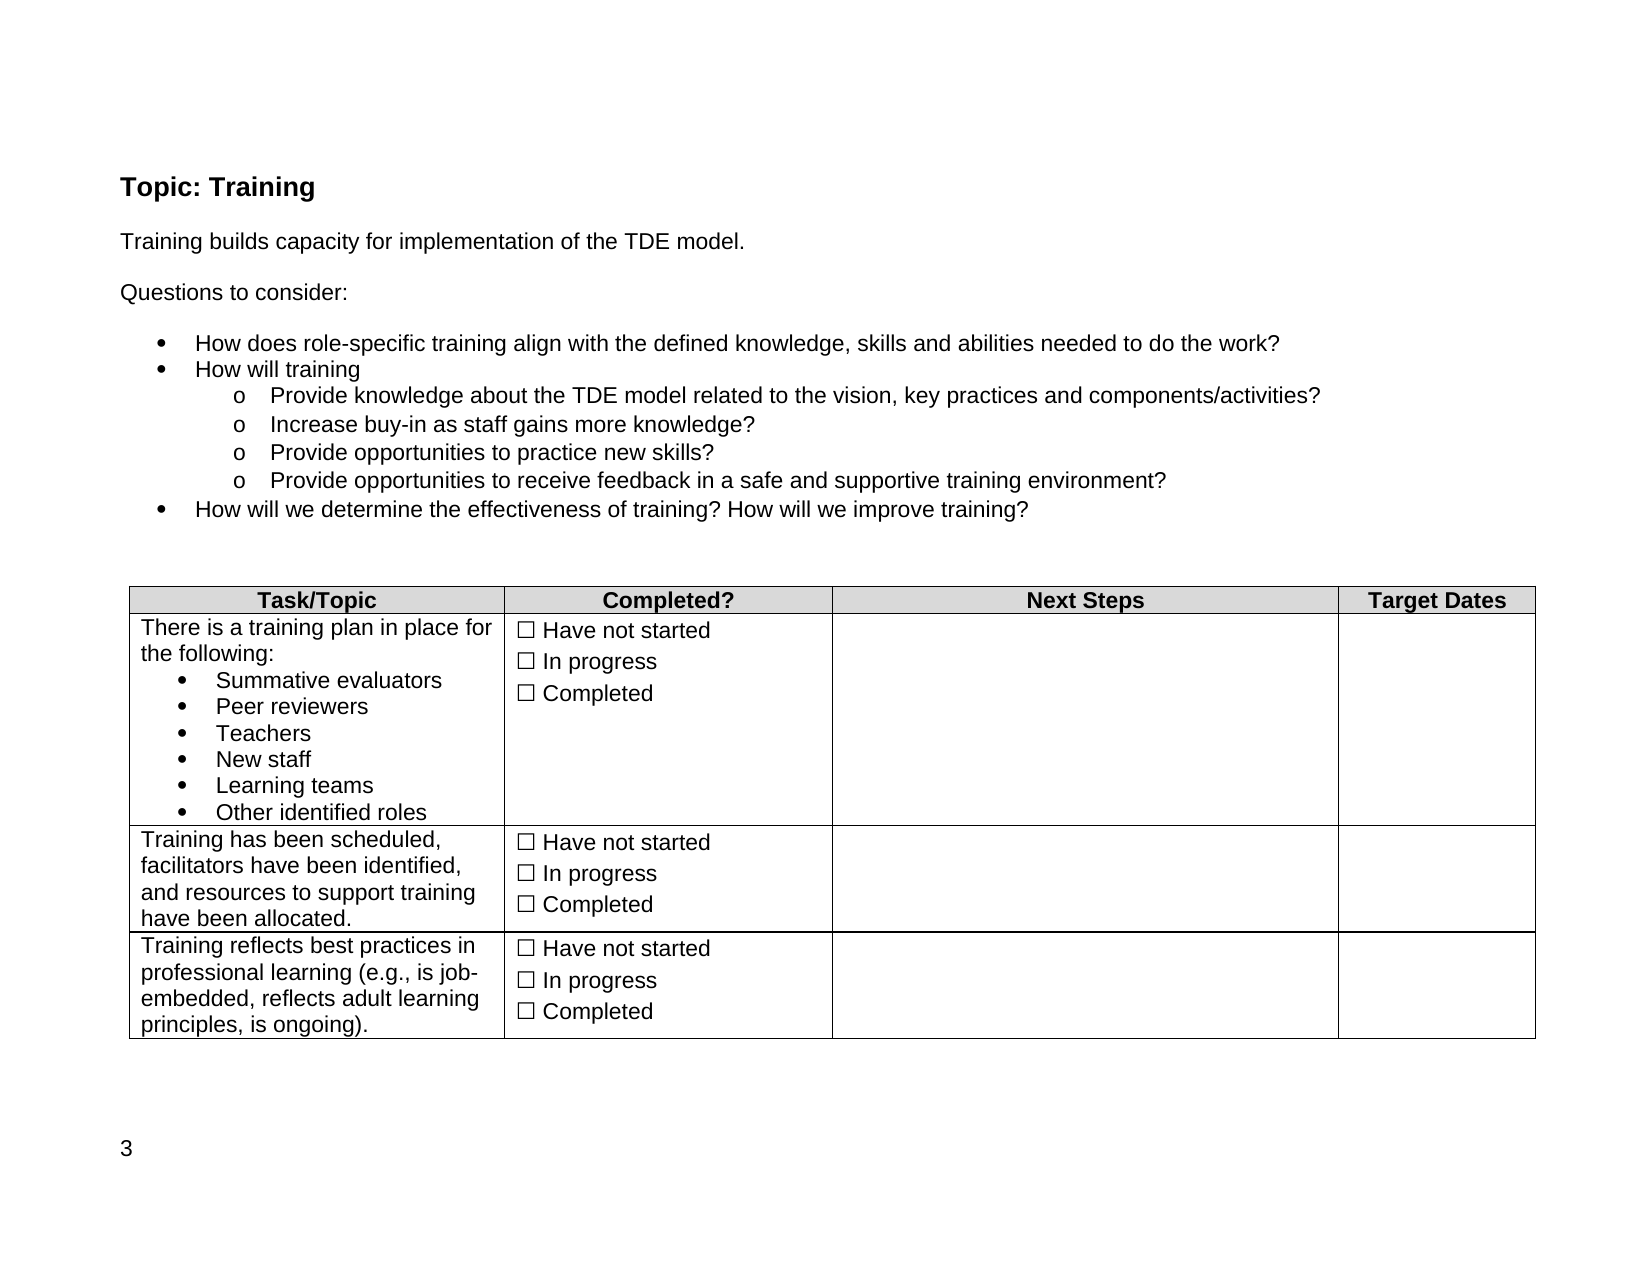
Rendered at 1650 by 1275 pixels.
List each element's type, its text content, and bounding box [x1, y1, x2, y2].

table_cell Have not started In progress Completed [505, 826, 832, 931]
list Increase buy-in as staff gains more knowledge? [232, 411, 1455, 439]
table_cell [833, 933, 1338, 1038]
subtitle Topic: Training [120, 171, 1530, 202]
table_cell There is a training plan in place for the following: Summative evaluators Peer reviewers Teachers New staff Learning teams Other identified roles [130, 614, 504, 825]
table_cell Training reflects best practices in professional learning (e.g., is job-embedded, reflects adult learning principles, is ongoing). [130, 933, 504, 1038]
list Provide opportunities to practice new skills? [232, 439, 1455, 467]
list Provide knowledge about the TDE model related to the vision, key practices and components/activities? [232, 382, 1455, 411]
list How does role-specific training align with the defined knowledge, skills and abilities needed to do the work? [157, 330, 1530, 356]
list How will training [157, 356, 1530, 382]
table_cell [1339, 614, 1535, 825]
table_header Target Dates [1339, 587, 1535, 613]
table_header Task/Topic [130, 587, 504, 613]
table_cell [1339, 826, 1535, 931]
table_cell [833, 614, 1338, 825]
table_cell [1339, 933, 1535, 1038]
table_cell Have not started In progress Completed [505, 933, 832, 1038]
text Training builds capacity for implementation of the TDE model. [120, 228, 1530, 254]
table_cell [833, 826, 1338, 931]
table_header Completed? [505, 587, 832, 613]
table_header Next Steps [833, 587, 1338, 613]
list How will we determine the effectiveness of training? How will we improve training? [157, 496, 1530, 522]
table_cell Have not started In progress Completed [505, 614, 832, 825]
table_cell Training has been scheduled, facilitators have been identified, and resources to support training have been allocated. [130, 826, 504, 931]
list Provide opportunities to receive feedback in a safe and supportive training environment? [232, 467, 1455, 496]
text Questions to consider: [120, 279, 1530, 305]
